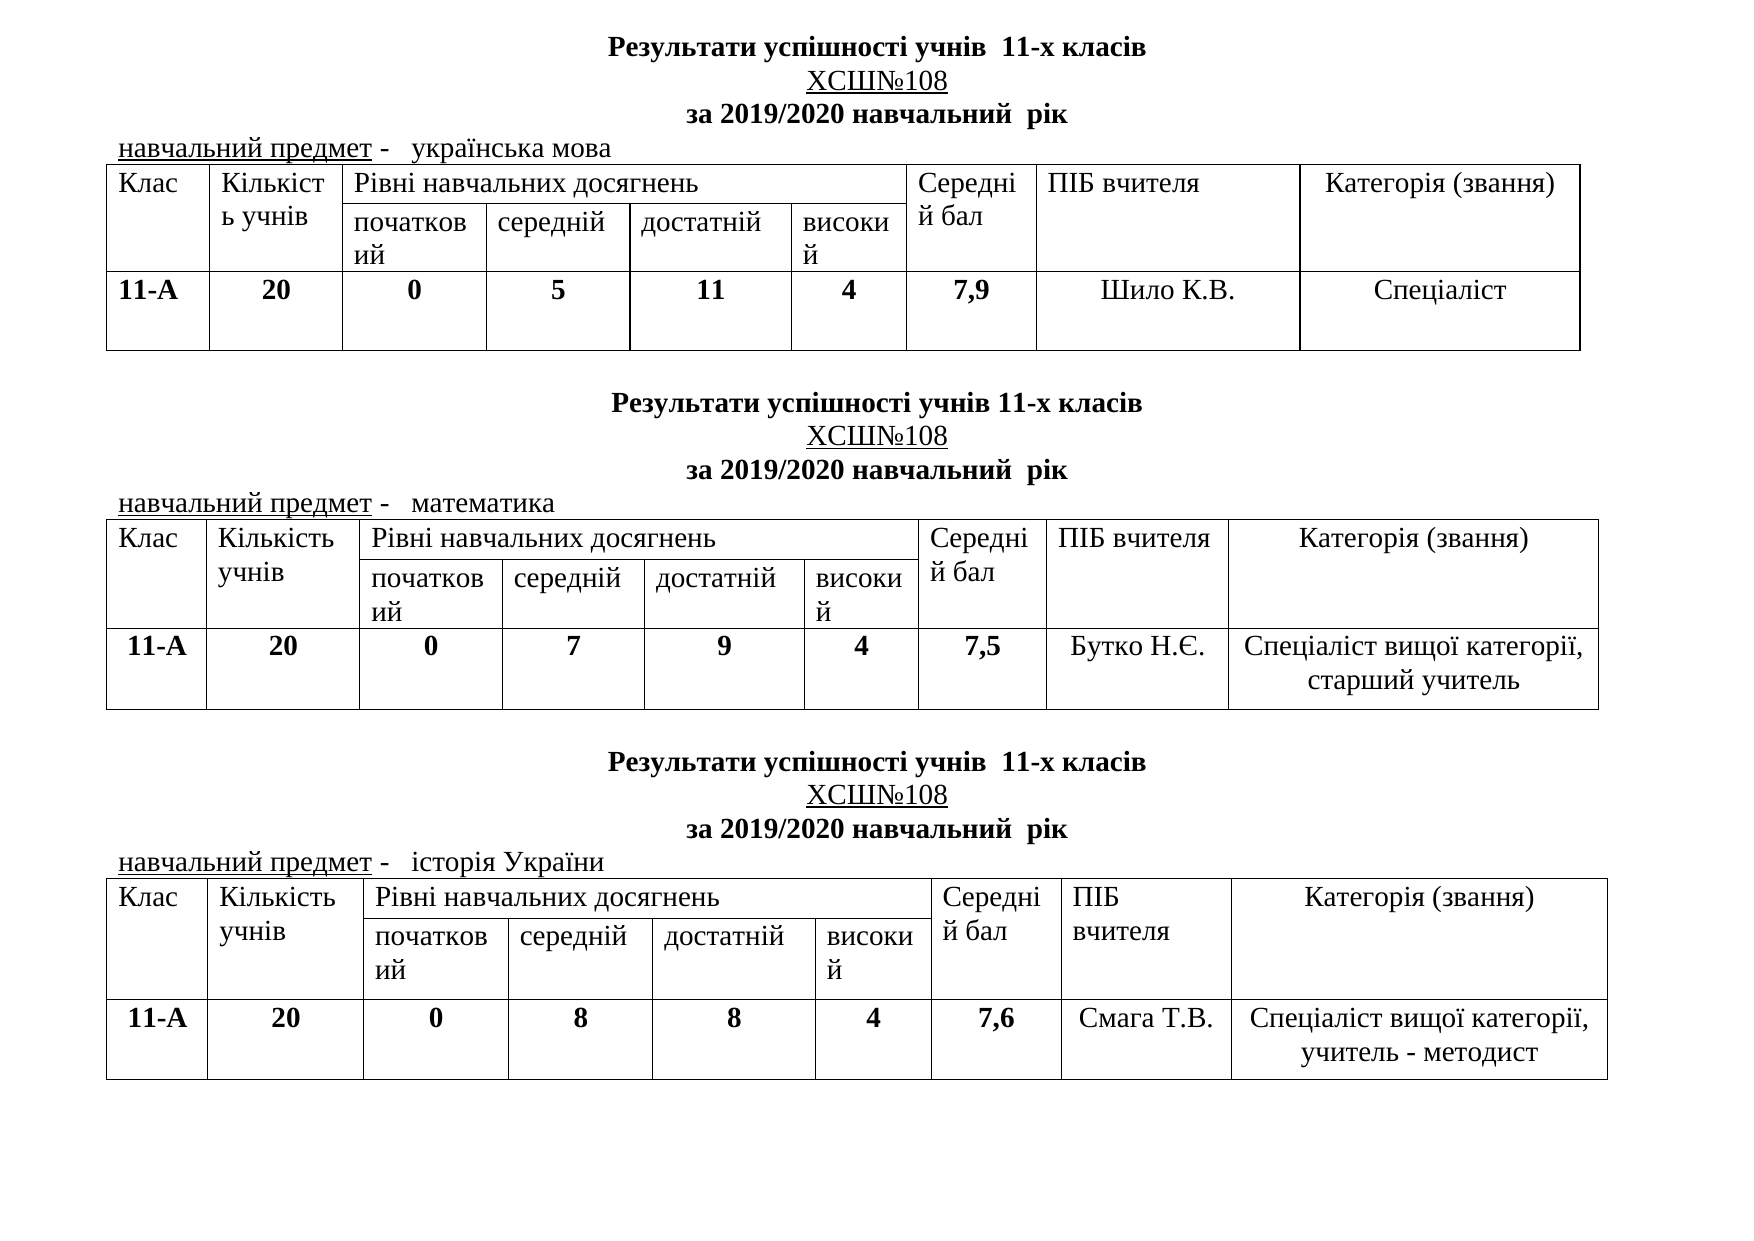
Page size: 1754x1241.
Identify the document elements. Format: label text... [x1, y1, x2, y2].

table_header Рівні навчальних досягнень [360, 520, 918, 559]
table_cell Спеціаліст вищої категорії, учитель - методист [1232, 1000, 1607, 1079]
table_header Рівні навчальних досягнень [343, 165, 906, 203]
table_cell початковий [360, 560, 502, 627]
table_cell Бутко Н.Є. [1047, 629, 1228, 709]
table_cell високий [792, 204, 906, 271]
table_cell 20 [207, 629, 359, 709]
text Результати успішності учнів 11-х класів [118, 385, 1636, 418]
table_header Кількість учнів [210, 165, 342, 271]
table_cell 11-А [107, 1000, 207, 1079]
table_cell достатній [653, 919, 815, 999]
table_cell 4 [805, 629, 918, 709]
table_cell достатній [645, 560, 804, 627]
text за 2019/2020 навчальний рік [118, 452, 1636, 486]
table_cell 7,6 [932, 1000, 1061, 1079]
table_cell Смага Т.В. [1062, 1000, 1231, 1079]
table_header ПІБ вчителя [1047, 520, 1228, 627]
table_cell середній [509, 919, 652, 999]
table_cell 20 [210, 272, 342, 350]
table_header Середній бал [919, 520, 1046, 627]
table_cell 0 [364, 1000, 508, 1079]
table_header Клас [107, 879, 207, 999]
table_cell 9 [645, 629, 804, 709]
table_cell 11 [631, 272, 791, 350]
table_header Категорія (звання) [1229, 520, 1598, 627]
table_cell 8 [509, 1000, 652, 1079]
table_header Рівні навчальних досягнень [364, 879, 931, 917]
table_header ПІБ вчителя [1037, 165, 1299, 271]
table_cell початковий [364, 919, 508, 999]
table_header Клас [107, 165, 209, 271]
table_cell високий [805, 560, 918, 627]
table_header Кількість учнів [207, 520, 359, 627]
table_cell 5 [487, 272, 629, 350]
table_cell 7,5 [919, 629, 1046, 709]
text ХСШ№108 [118, 418, 1636, 452]
table_cell середній [487, 204, 629, 271]
table_header Категорія (звання) [1301, 165, 1579, 271]
table_header ПІБ вчителя [1062, 879, 1231, 999]
table_cell 4 [792, 272, 906, 350]
text ХСШ№108 [118, 63, 1636, 97]
table_header Клас [107, 520, 206, 627]
table_cell 8 [653, 1000, 815, 1079]
table_cell 7,9 [907, 272, 1036, 350]
table_cell 0 [343, 272, 486, 350]
table_cell достатній [631, 204, 791, 271]
table_cell 20 [208, 1000, 363, 1079]
table_header Середній бал [932, 879, 1061, 999]
table_cell 7 [503, 629, 644, 709]
text навчальний предмет - українська мова [118, 130, 1636, 164]
text навчальний предмет - історія України [118, 844, 1636, 878]
table_cell високий [816, 919, 931, 999]
table_cell Спеціаліст [1301, 272, 1579, 350]
text Результати успішності учнів 11-х класів [118, 744, 1636, 777]
text ХСШ№108 [118, 777, 1636, 811]
text Результати успішності учнів 11-х класів [118, 29, 1636, 63]
table_cell 4 [816, 1000, 931, 1079]
table_cell 11-А [107, 272, 209, 350]
table_cell 0 [360, 629, 502, 709]
table_header Категорія (звання) [1232, 879, 1607, 999]
text за 2019/2020 навчальний рік [118, 811, 1636, 844]
table_cell Шило К.В. [1037, 272, 1299, 350]
table_cell початковий [343, 204, 486, 271]
table_header Середній бал [907, 165, 1036, 271]
table_cell 11-А [107, 629, 206, 709]
table_cell Спеціаліст вищої категорії, старший учитель [1229, 629, 1598, 709]
text навчальний предмет - математика [118, 486, 1636, 519]
table_header Кількість учнів [208, 879, 363, 999]
table_cell середній [503, 560, 644, 627]
text за 2019/2020 навчальний рік [118, 97, 1636, 130]
